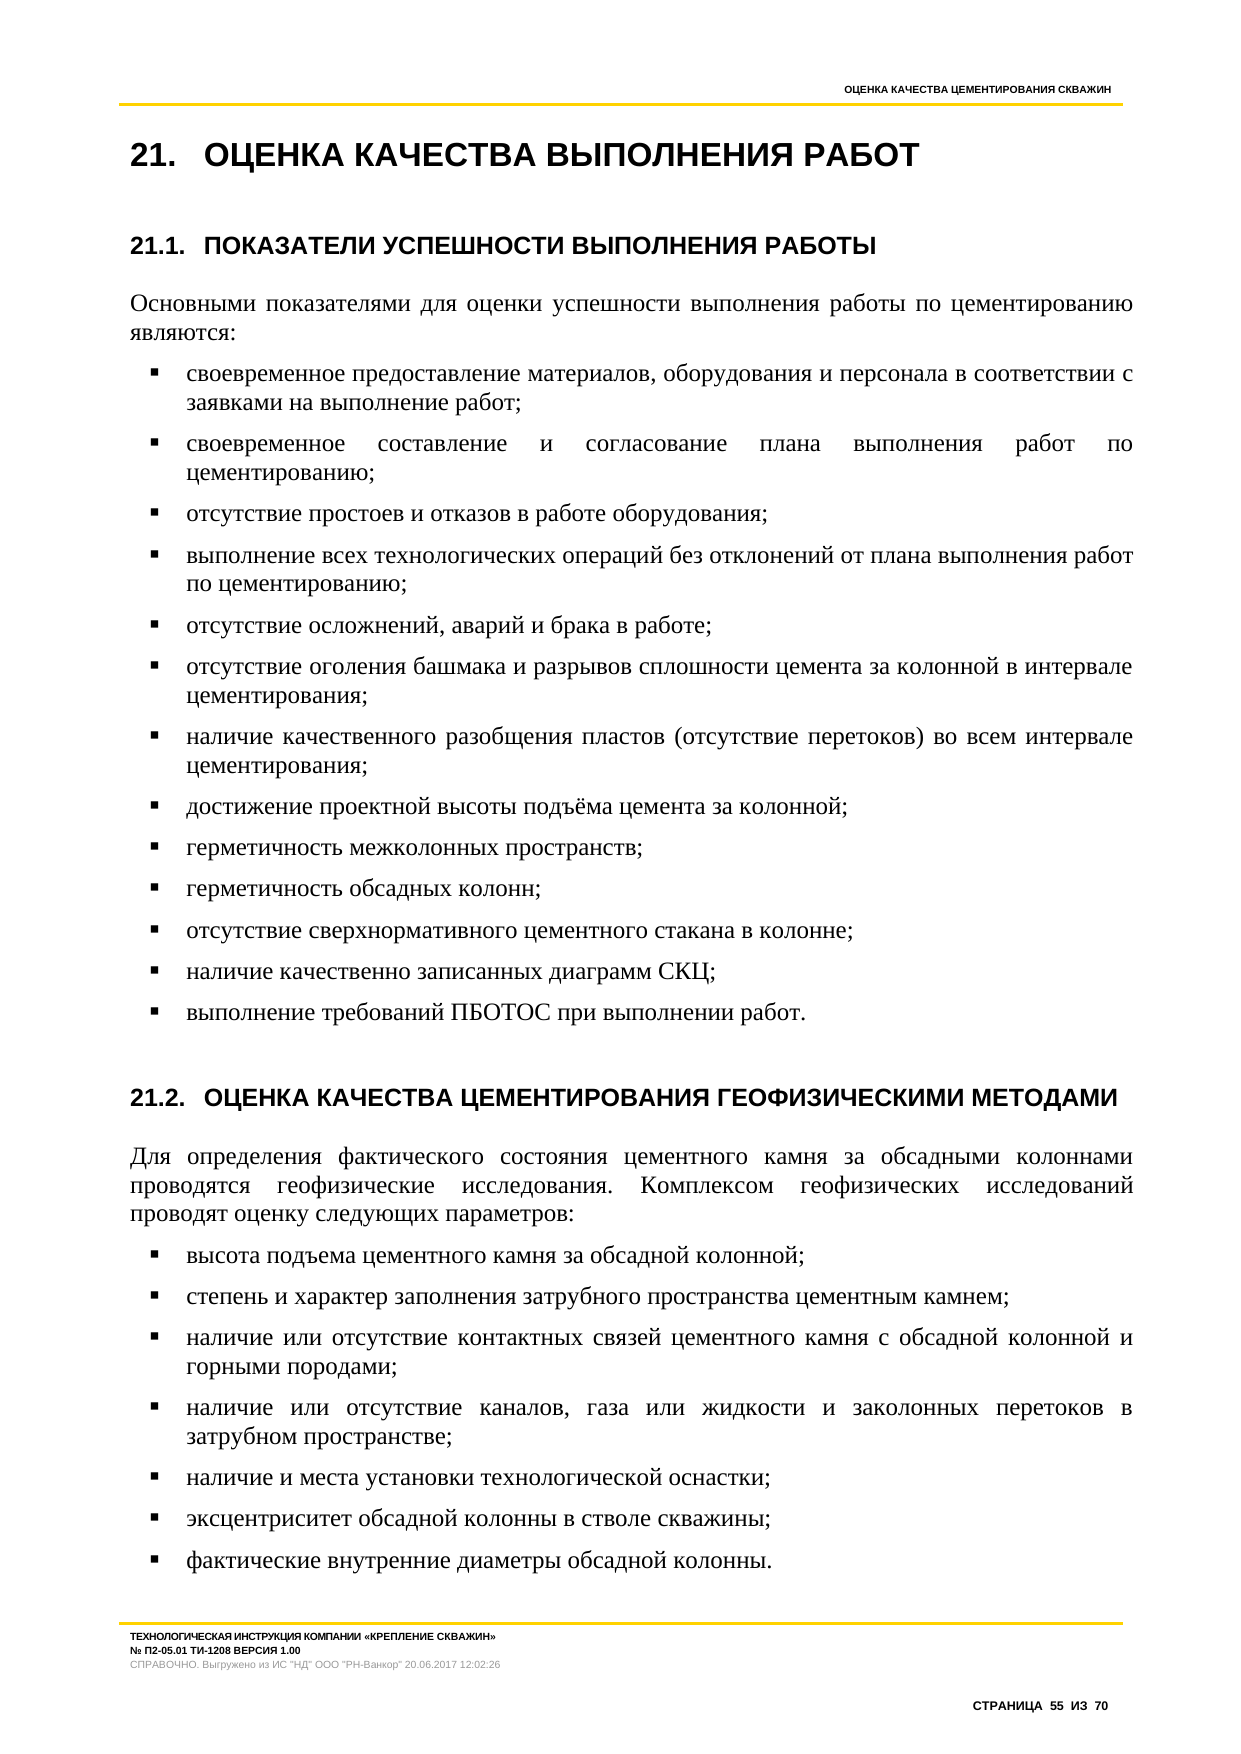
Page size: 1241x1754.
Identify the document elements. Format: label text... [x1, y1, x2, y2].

list ОЦЕНКА КАЧЕСТВА ВЫПОЛНЕНИЯ РАБОТ [130, 135, 1134, 173]
list выполнение всех технологических операций без отклонений от плана выполнения работ по цементированию; [149, 540, 1134, 597]
list своевременное предоставление материалов, оборудования и персонала в соответствии с заявками на выполнение работ; [149, 358, 1134, 416]
list отсутствие осложнений, аварий и брака в работе; [149, 610, 1134, 638]
list отсутствие простоев и отказов в работе оборудования; [149, 498, 1134, 527]
list высота подъема цементного камня за обсадной колонной; [149, 1240, 1134, 1268]
list выполнение требований ПБОТОС при выполнении работ. [149, 997, 1134, 1026]
list наличие качественного разобщения пластов (отсутствие перетоков) во всем интервале цементирования; [149, 721, 1134, 778]
list герметичность межколонных пространств; [149, 832, 1134, 861]
list фактические внутренние диаметры обсадной колонны. [149, 1545, 1134, 1573]
list своевременное составление и согласование плана выполнения работ по цементированию; [149, 428, 1134, 486]
list эксцентриситет обсадной колонны в стволе скважины; [149, 1503, 1134, 1532]
list достижение проектной высоты подъёма цемента за колонной; [149, 791, 1134, 820]
list ПОКАЗАТЕЛИ УСПЕШНОСТИ ВЫПОЛНЕНИЯ РАБОТЫ [130, 231, 1134, 260]
list степень и характер заполнения затрубного пространства цементным камнем; [149, 1281, 1134, 1310]
list наличие или отсутствие каналов, газа или жидкости и заколонных перетоков в затрубном пространстве; [149, 1392, 1134, 1450]
text Основными показателями для оценки успешности выполнения работы по цементированию являются: [130, 288, 1134, 346]
list отсутствие сверхнормативного цементного стакана в колонне; [149, 915, 1134, 943]
list отсутствие оголения башмака и разрывов сплошности цемента за колонной в интервале цементирования; [149, 651, 1134, 708]
list наличие или отсутствие контактных связей цементного камня с обсадной колонной и горными породами; [149, 1322, 1134, 1380]
text Для определения фактического состояния цементного камня за обсадными колоннами проводятся геофизические исследования. Комплексом геофизических исследований проводят оценку следующих параметров: [130, 1141, 1134, 1227]
list наличие и места установки технологической оснастки; [149, 1462, 1134, 1491]
list наличие качественно записанных диаграмм СКЦ; [149, 956, 1134, 985]
list ОЦЕНКА КАЧЕСТВА ЦЕМЕНТИРОВАНИЯ ГЕОФИЗИЧЕСКИМИ МЕТОДАМИ [130, 1083, 1134, 1112]
list герметичность обсадных колонн; [149, 873, 1134, 902]
